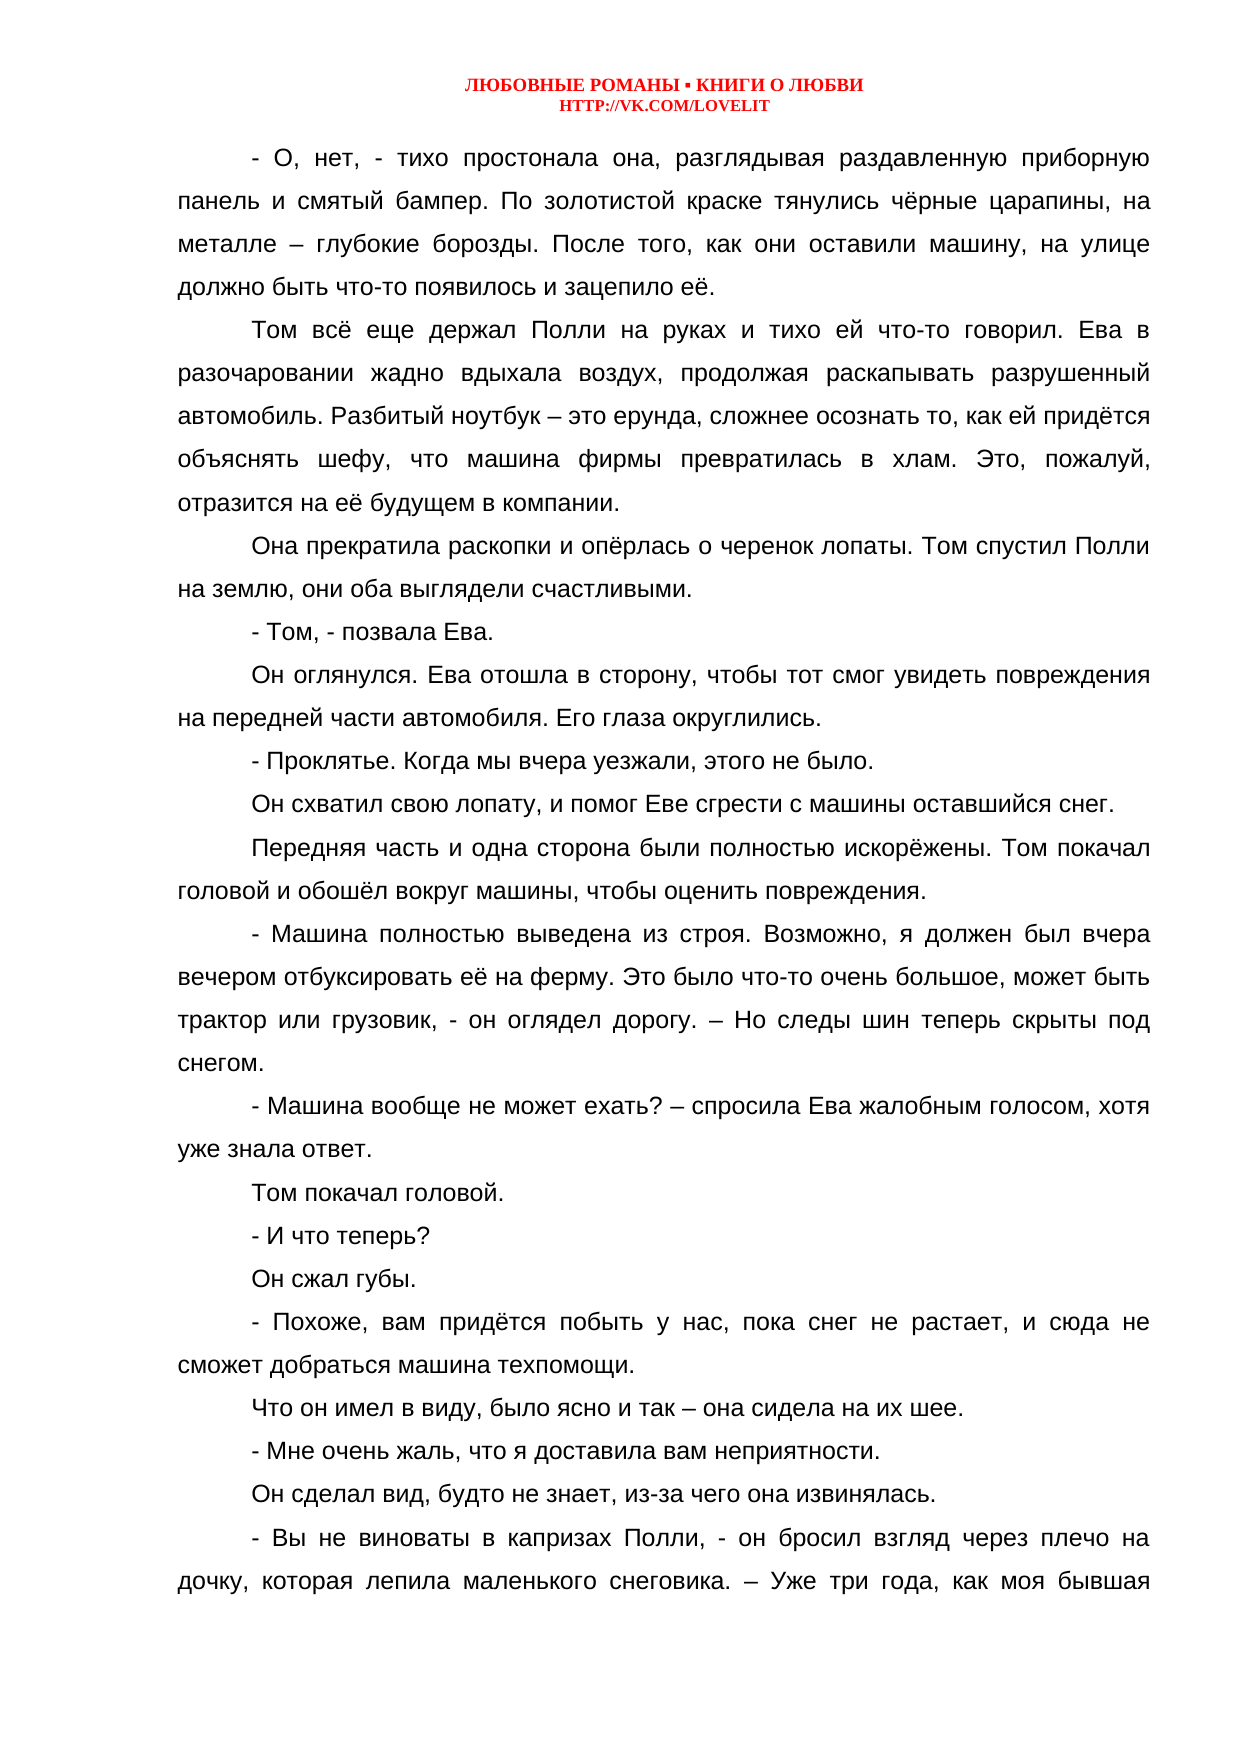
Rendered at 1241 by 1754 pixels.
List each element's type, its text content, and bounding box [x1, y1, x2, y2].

text - Том, - позвала Ева. [177, 617, 1152, 646]
text Передняя часть и одна сторона были полностью искорёжены. Том покачал головой и обошёл вокруг машины, чтобы оценить повреждения. [177, 832, 1152, 904]
text - Машина полностью выведена из строя. Возможно, я должен был вчера вечером отбуксировать её на ферму. Это было что-то очень большое, может быть трактор или грузовик, - он оглядел дорогу. – Но следы шин теперь скрыты под снегом. [177, 919, 1152, 1077]
text - Проклятье. Когда мы вчера уезжали, этого не было. [177, 746, 1152, 775]
text - Похоже, вам придётся побыть у нас, пока снег не растает, и сюда не сможет добраться машина техпомощи. [177, 1307, 1152, 1379]
text Он схватил свою лопату, и помог Еве сгрести с машины оставшийся снег. [177, 789, 1152, 818]
text - И что теперь? [177, 1221, 1152, 1249]
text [177, 1522, 1152, 1594]
text Том покачал головой. [177, 1177, 1152, 1206]
text Он сжал губы. [177, 1264, 1152, 1292]
text Что он имел в виду, было ясно и так – она сидела на их шее. [177, 1393, 1152, 1422]
text Он сделал вид, будто не знает, из-за чего она извинялась. [177, 1479, 1152, 1508]
text Том всё еще держал Полли на руках и тихо ей что-то говорил. Ева в разочаровании жадно вдыхала воздух, продолжая раскапывать разрушенный автомобиль. Разбитый ноутбук – это ерунда, сложнее осознать то, как ей придётся объяснять шефу, что машина фирмы превратилась в хлам. Это, пожалуй, отразится на её будущем в компании. [177, 315, 1152, 516]
text Он оглянулся. Ева отошла в сторону, чтобы тот смог увидеть повреждения на передней части автомобиля. Его глаза округлились. [177, 660, 1152, 732]
text - О, нет, - тихо простонала она, разглядывая раздавленную приборную панель и смятый бампер. По золотистой краске тянулись чёрные царапины, на металле – глубокие борозды. После того, как они оставили машину, на улице должно быть что-то появилось и зацепило её. [177, 142, 1152, 301]
text - Машина вообще не может ехать? – спросила Ева жалобным голосом, хотя уже знала ответ. [177, 1091, 1152, 1163]
text - Мне очень жаль, что я доставила вам неприятности. [177, 1436, 1152, 1465]
text Она прекратила раскопки и опёрлась о черенок лопаты. Том спустил Полли на землю, они оба выглядели счастливыми. [177, 531, 1152, 602]
